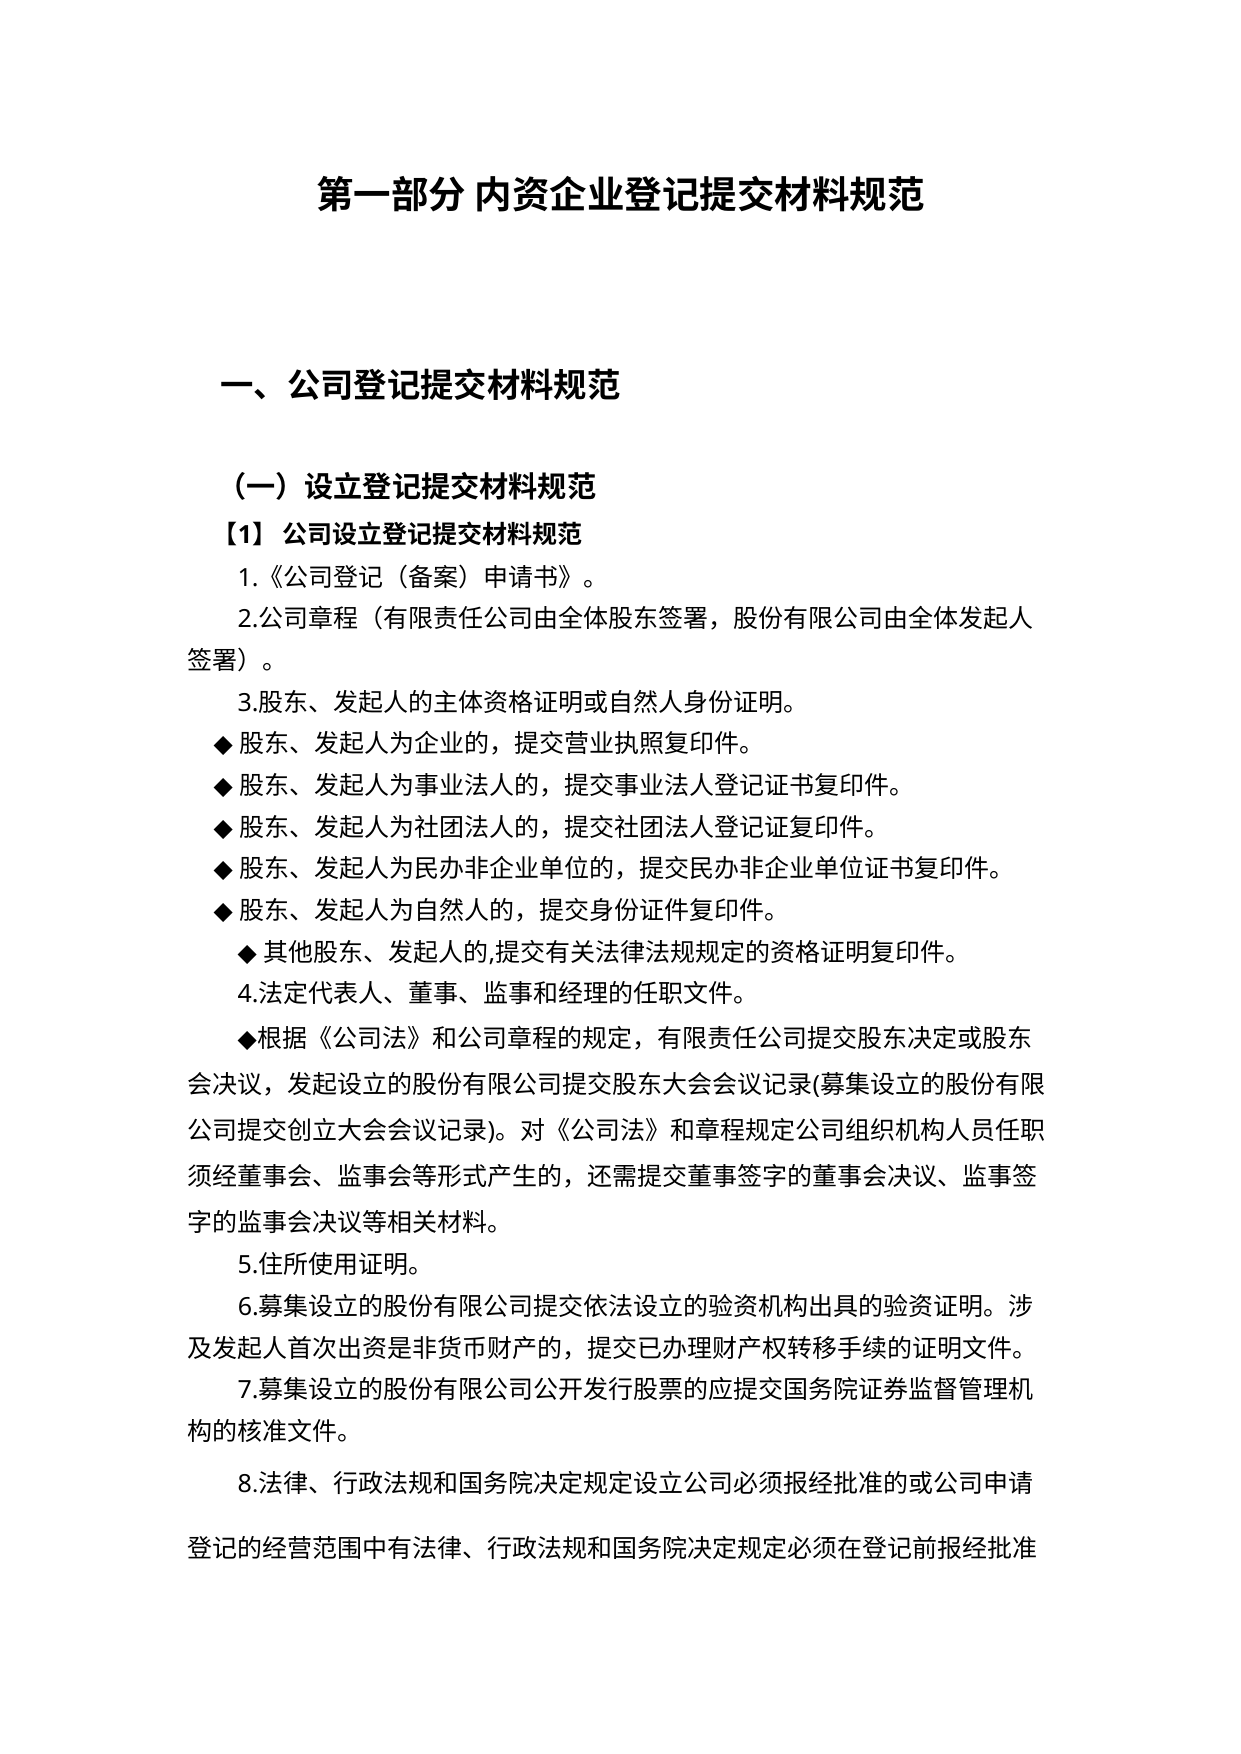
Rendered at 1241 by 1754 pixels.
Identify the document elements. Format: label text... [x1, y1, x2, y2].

text ◆ 其他股东、发起人的,提交有关法律法规规定的资格证明复印件。 [187, 928, 1053, 969]
text ◆ 股东、发起人为自然人的，提交身份证件复印件。 [187, 886, 1053, 928]
text 4.法定代表人、董事、监事和经理的任职文件。 [187, 969, 1053, 1011]
text ◆ 股东、发起人为民办非企业单位的，提交民办非企业单位证书复印件。 [187, 844, 1053, 886]
text 6.募集设立的股份有限公司提交依法设立的验资机构出具的验资证明。涉及发起人首次出资是非货币财产的，提交已办理财产权转移手续的证明文件。 [187, 1282, 1053, 1365]
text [187, 1449, 1053, 1579]
text 1.《公司登记（备案）申请书》。 [187, 553, 1053, 594]
text 【1】 公司设立登记提交材料规范 [187, 507, 1053, 553]
text 2.公司章程（有限责任公司由全体股东签署，股份有限公司由全体发起人签署）。 [187, 594, 1053, 678]
text 第一部分 内资企业登记提交材料规范 [187, 162, 1053, 220]
text ◆ 股东、发起人为企业的，提交营业执照复印件。 [187, 719, 1053, 761]
text （一）设立登记提交材料规范 [187, 461, 1053, 507]
text 7.募集设立的股份有限公司公开发行股票的应提交国务院证券监督管理机构的核准文件。 [187, 1365, 1053, 1449]
text ◆ 股东、发起人为事业法人的，提交事业法人登记证书复印件。 [187, 761, 1053, 803]
text ◆根据《公司法》和公司章程的规定，有限责任公司提交股东决定或股东会决议，发起设立的股份有限公司提交股东大会会议记录(募集设立的股份有限公司提交创立大会会议记录)。对《公司法》和章程规定公司组织机构人员任职须经董事会、监事会等形式产生的，还需提交董事签字的董事会决议、监事签字的监事会决议等相关材料。 [187, 1011, 1053, 1240]
text 一、公司登记提交材料规范 [187, 350, 1053, 415]
text 5.住所使用证明。 [187, 1240, 1053, 1282]
text ◆ 股东、发起人为社团法人的，提交社团法人登记证复印件。 [187, 803, 1053, 844]
text 3.股东、发起人的主体资格证明或自然人身份证明。 [187, 678, 1053, 719]
